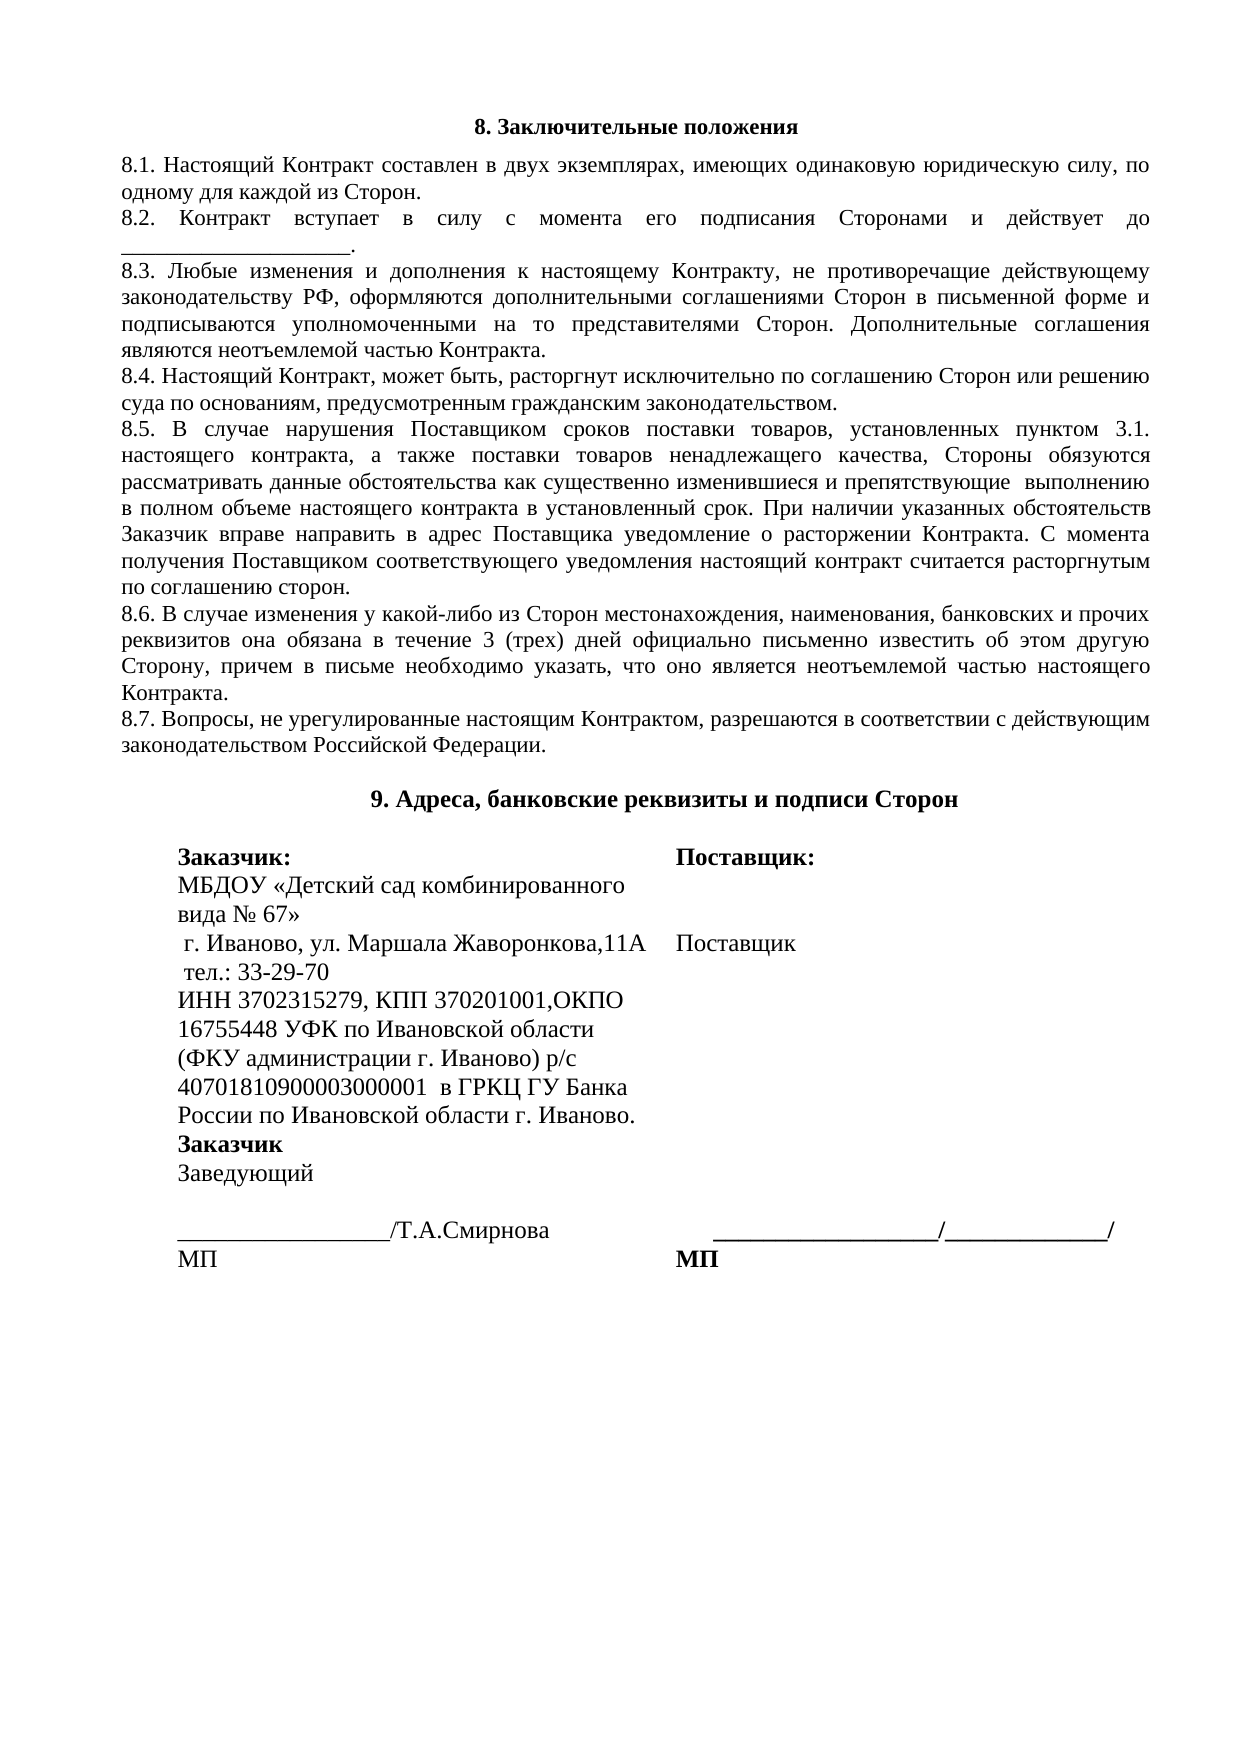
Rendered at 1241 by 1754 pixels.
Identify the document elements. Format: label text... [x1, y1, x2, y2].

table_header Поставщик: Поставщик __________________/_____________/ МП [664, 813, 1163, 1273]
text 8.3. Любые изменения и дополнения к настоящему Контракту, не противоречащие действующему законодательству РФ, оформляются дополнительными соглашениями Сторон в письменной форме и подписываются уполномоченными на то представителями Сторон. Дополнительные соглашения являются неотъемлемой частью Контракта. [121, 257, 1152, 362]
text 8.5. В случае нарушения Поставщиком сроков поставки товаров, установленных пунктом 3.1. настоящего контракта, а также поставки товаров ненадлежащего качества, Стороны обязуются рассматривать данные обстоятельства как существенно изменившиеся и препятствующие выполнению в полном объеме настоящего контракта в установленный срок. При наличии указанных обстоятельств Заказчик вправе направить в адрес Поставщика уведомление о расторжении Контракта. С момента получения Поставщиком соответствующего уведомления настоящий контракт считается расторгнутым по соглашению сторон. [121, 415, 1152, 599]
text 8.7. Вопросы, не урегулированные настоящим Контрактом, разрешаются в соответствии с действующим законодательством Российской Федерации. [121, 705, 1152, 758]
text 9. Адреса, банковские реквизиты и подписи Сторон [177, 784, 1152, 813]
text 8.1. Настоящий Контракт составлен в двух экземплярах, имеющих одинаковую юридическую силу, по одному для каждой из Сторон. [121, 152, 1152, 204]
text 8.4. Настоящий Контракт, может быть, расторгнут исключительно по соглашению Сторон или решению суда по основаниям, предусмотренным гражданским законодательством. [121, 362, 1152, 415]
text 8.6. В случае изменения у какой-либо из Сторон местонахождения, наименования, банковских и прочих реквизитов она обязана в течение 3 (трех) дней официально письменно известить об этом другую Сторону, причем в письме необходимо указать, что оно является неотъемлемой частью настоящего Контракта. [121, 599, 1152, 705]
text 8. Заключительные положения [121, 113, 1152, 139]
table_header Заказчик: МБДОУ «Детский сад комбинированного вида № 67» г. Иваново, ул. Маршала Жаворонкова,11А тел.: 33-29-70 ИНН 3702315279, КПП 370201001,ОКПО 16755448 УФК по Ивановской области (ФКУ администрации г. Иваново) р/с 40701810900003000001 в ГРКЦ ГУ Банка России по Ивановской области г. Иваново. Заказчик Заведующий _________________/Т.А.Смирнова МП [166, 813, 664, 1273]
text 8.2. Контракт вступает в силу с момента его подписания Сторонами и действует до ____________________. [121, 204, 1152, 257]
